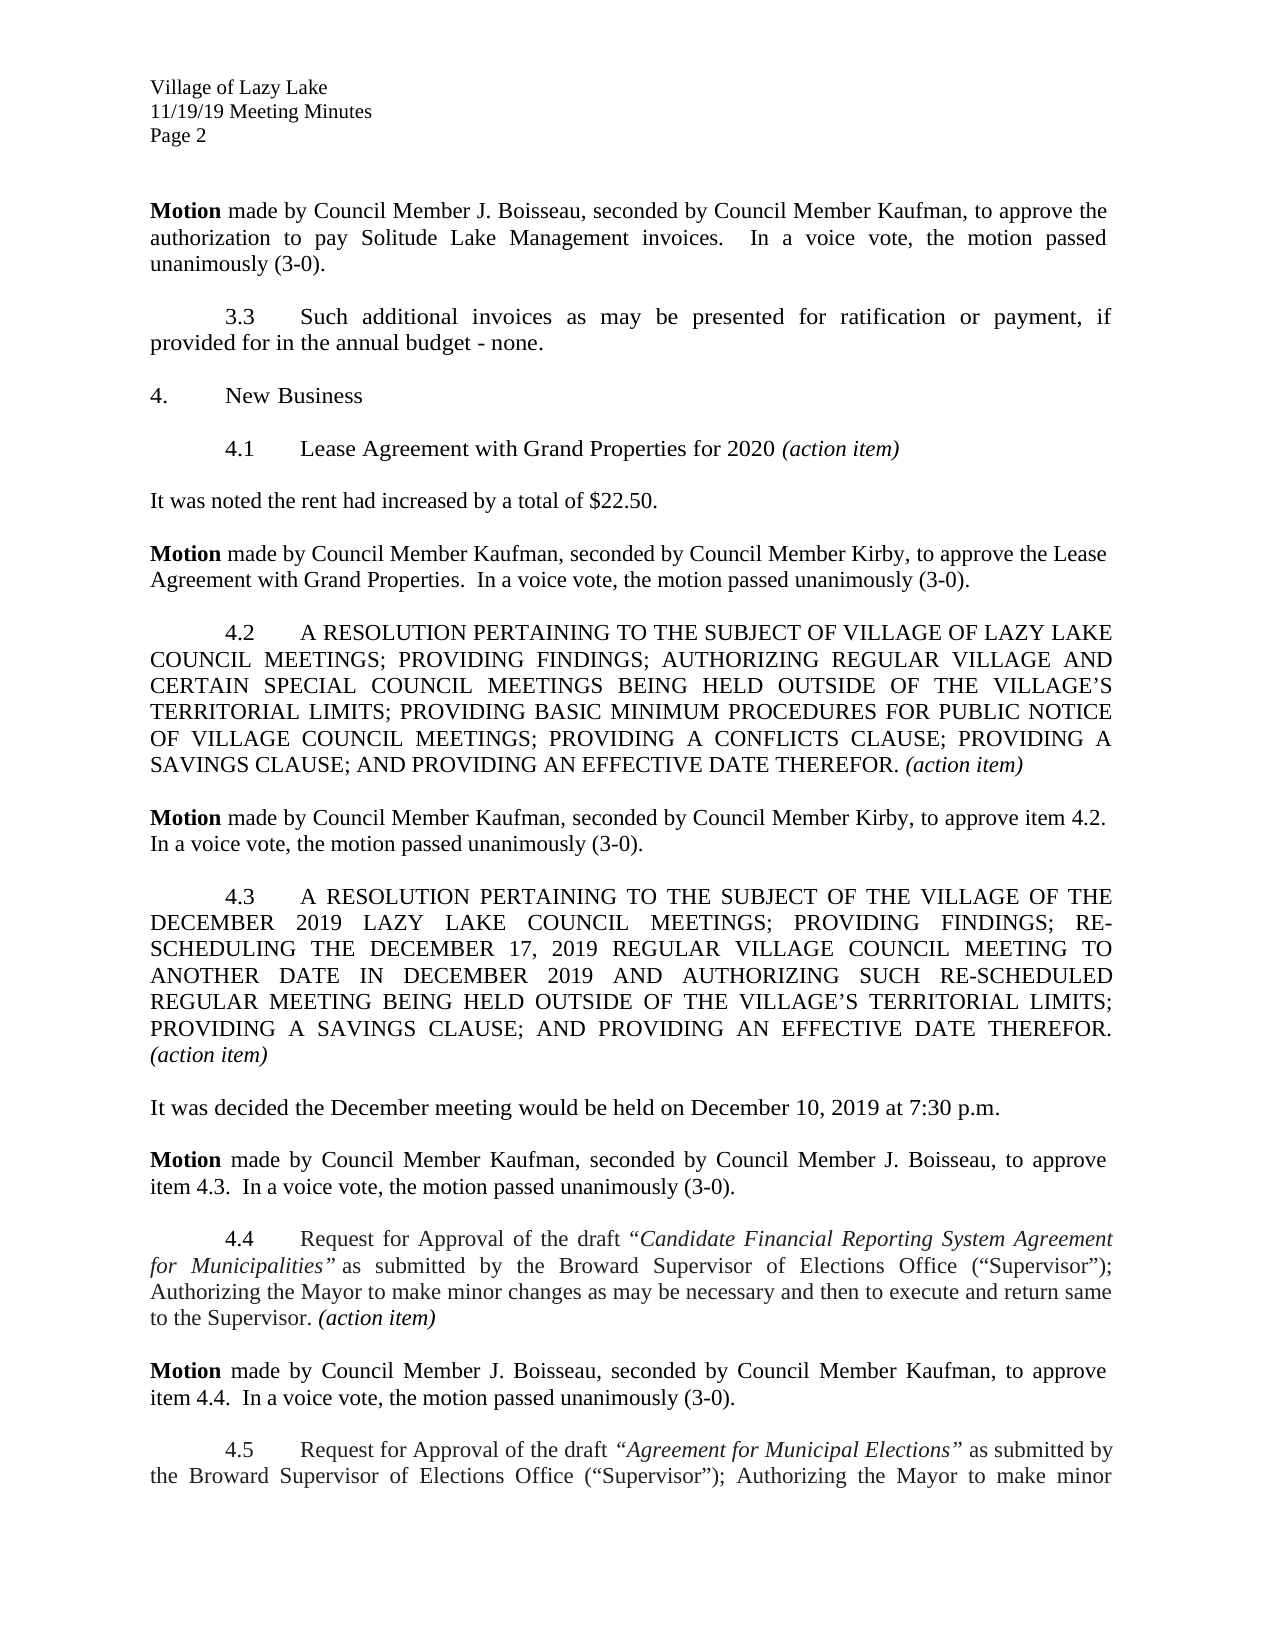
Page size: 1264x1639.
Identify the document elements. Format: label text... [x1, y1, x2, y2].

list Motion made by Council Member Kaufman, seconded by Council Member Kirby, to approve item 4.2. In a voice vote, the motion passed unanimously (3-0). [150, 804, 1108, 856]
text 3.3 Such additional invoices as may be presented for ratification or payment, if provided for in the annual budget - none. [150, 303, 1113, 356]
text 4.3 A RESOLUTION PERTAINING TO THE SUBJECT OF THE VILLAGE OF THE DECEMBER 2019 LAZY LAKE COUNCIL MEETINGS; PROVIDING FINDINGS; RE-SCHEDULING THE DECEMBER 17, 2019 REGULAR VILLAGE COUNCIL MEETING TO ANOTHER DATE IN DECEMBER 2019 AND AUTHORIZING SUCH RE-SCHEDULED REGULAR MEETING BEING HELD OUTSIDE OF THE VILLAGE’S TERRITORIAL LIMITS; PROVIDING A SAVINGS CLAUSE; AND PROVIDING AN EFFECTIVE DATE THEREFOR. (action item) [150, 883, 1113, 1067]
list Motion made by Council Member J. Boisseau, seconded by Council Member Kaufman, to approve item 4.4. In a voice vote, the motion passed unanimously (3-0). [150, 1357, 1108, 1410]
list Motion made by Council Member Kaufman, seconded by Council Member J. Boisseau, to approve item 4.3. In a voice vote, the motion passed unanimously (3-0). [150, 1146, 1108, 1199]
text 4. New Business [150, 382, 1113, 408]
list Motion made by Council Member Kaufman, seconded by Council Member Kirby, to approve the Lease Agreement with Grand Properties. In a voice vote, the motion passed unanimously (3-0). [150, 540, 1108, 593]
text 4.1 Lease Agreement with Grand Properties for 2020 (action item) [150, 435, 1113, 461]
text It was decided the December meeting would be held on December 10, 2019 at 7:30 p.m. [150, 1094, 1113, 1120]
text It was noted the rent had increased by a total of $22.50. [150, 487, 1113, 514]
list 4.4 Request for Approval of the draft “Candidate Financial Reporting System Agreement for Municipalities” as submitted by the Broward Supervisor of Elections Office (“Supervisor”); Authorizing the Mayor to make minor changes as may be necessary and then to execute and return same to the Supervisor. (action item) [150, 1225, 1113, 1331]
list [150, 1436, 1113, 1489]
text 4.2 A RESOLUTION PERTAINING TO THE SUBJECT OF VILLAGE OF LAZY LAKE COUNCIL MEETINGS; PROVIDING FINDINGS; AUTHORIZING REGULAR VILLAGE AND CERTAIN SPECIAL COUNCIL MEETINGS BEING HELD OUTSIDE OF THE VILLAGE’S TERRITORIAL LIMITS; PROVIDING BASIC MINIMUM PROCEDURES FOR PUBLIC NOTICE OF VILLAGE COUNCIL MEETINGS; PROVIDING A CONFLICTS CLAUSE; PROVIDING A SAVINGS CLAUSE; AND PROVIDING AN EFFECTIVE DATE THEREFOR. (action item) [150, 619, 1113, 777]
list Motion made by Council Member J. Boisseau, seconded by Council Member Kaufman, to approve the authorization to pay Solitude Lake Management invoices. In a voice vote, the motion passed unanimously (3-0). [150, 198, 1108, 277]
